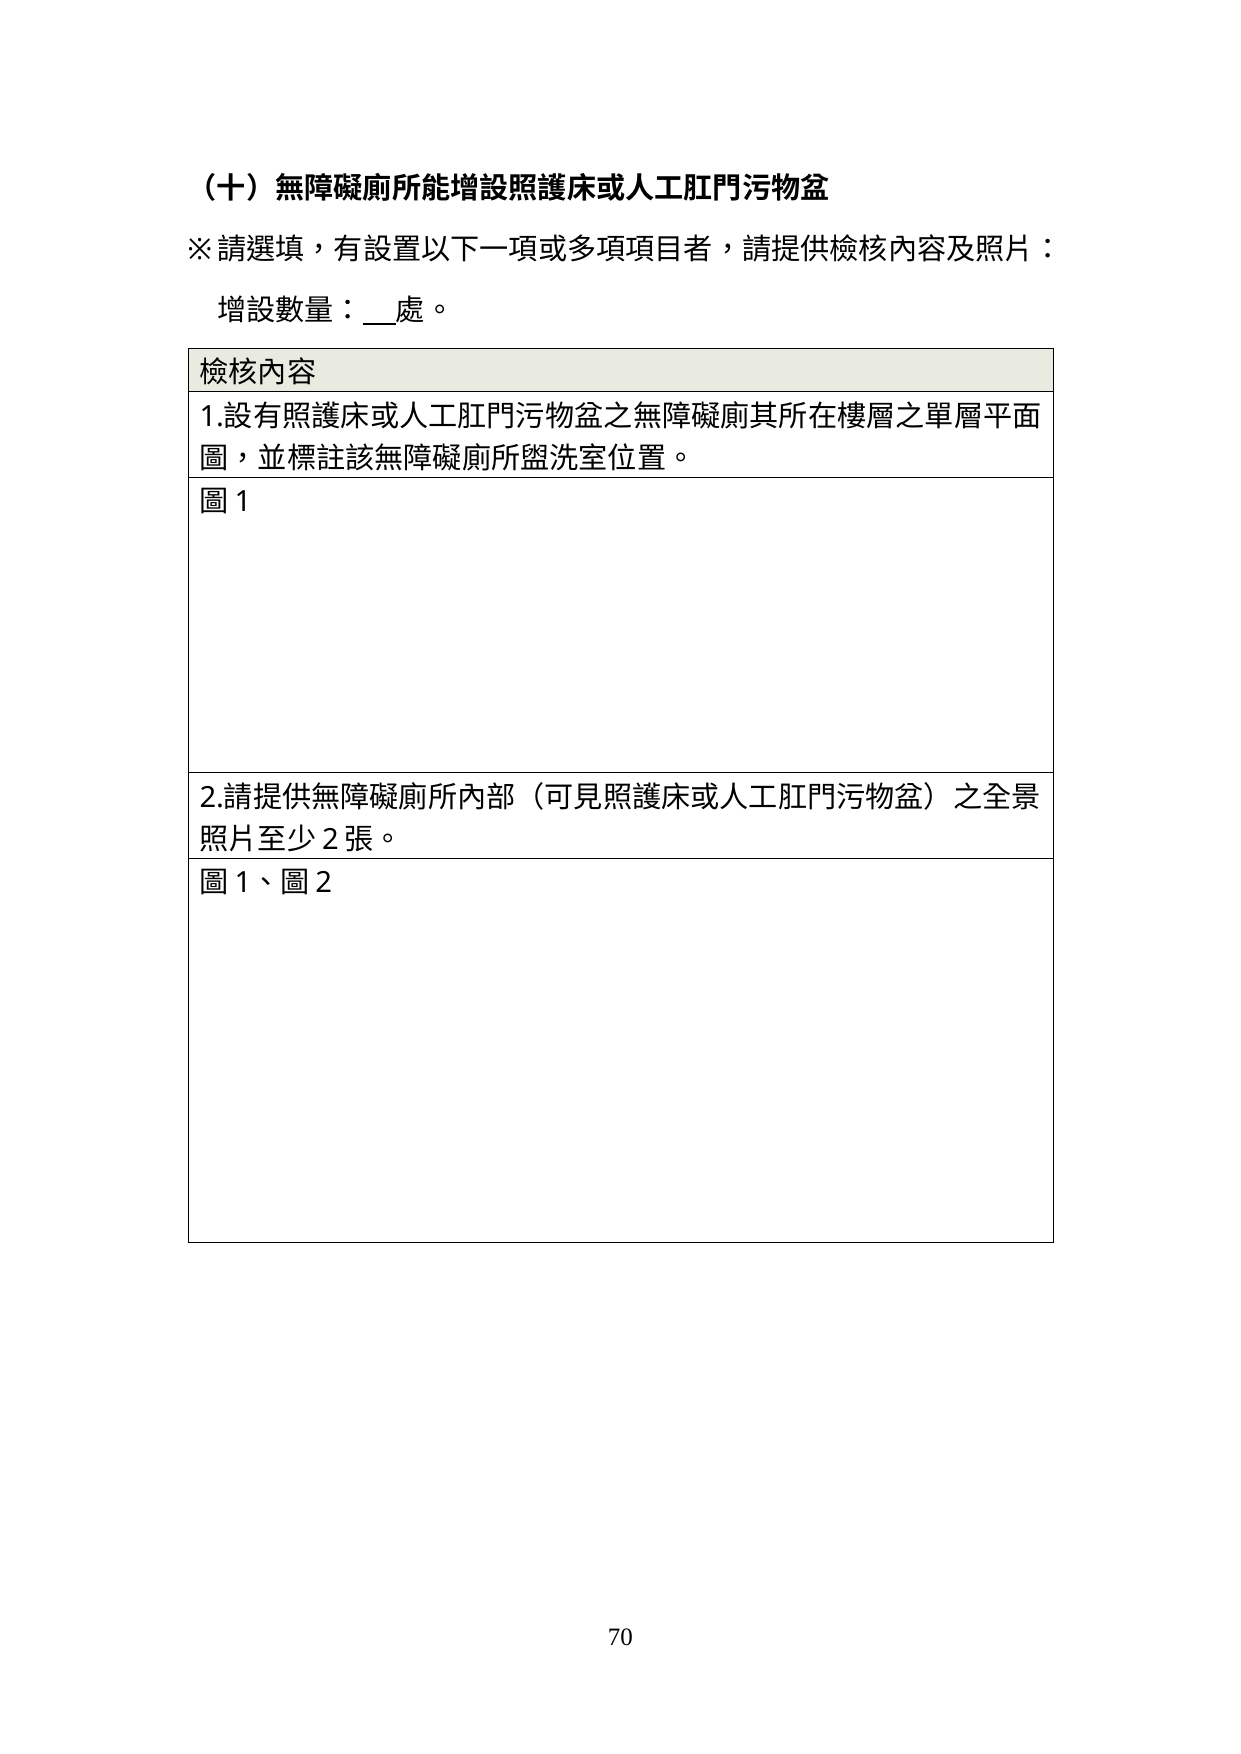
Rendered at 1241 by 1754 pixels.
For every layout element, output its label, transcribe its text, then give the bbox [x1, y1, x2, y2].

list 請選填，有設置以下一項或多項項目者，請提供檢核內容及照片： [187, 226, 1053, 268]
table_cell 圖1、圖2 [189, 859, 1053, 1242]
list 增設數量： 處。 [217, 287, 1053, 329]
table_cell 2.請提供無障礙廁所內部（可見照護床或人工肛門污物盆）之全景照片至少2張。 [189, 773, 1053, 858]
subtitle 無障礙廁所能增設照護床或人工肛門污物盆 [187, 164, 1053, 207]
table_cell 1.設有照護床或人工肛門污物盆之無障礙廁其所在樓層之單層平面圖，並標註該無障礙廁所盥洗室位置。 [189, 392, 1053, 477]
table_header 檢核內容 [189, 349, 1053, 391]
table_cell 圖1 [189, 478, 1053, 772]
